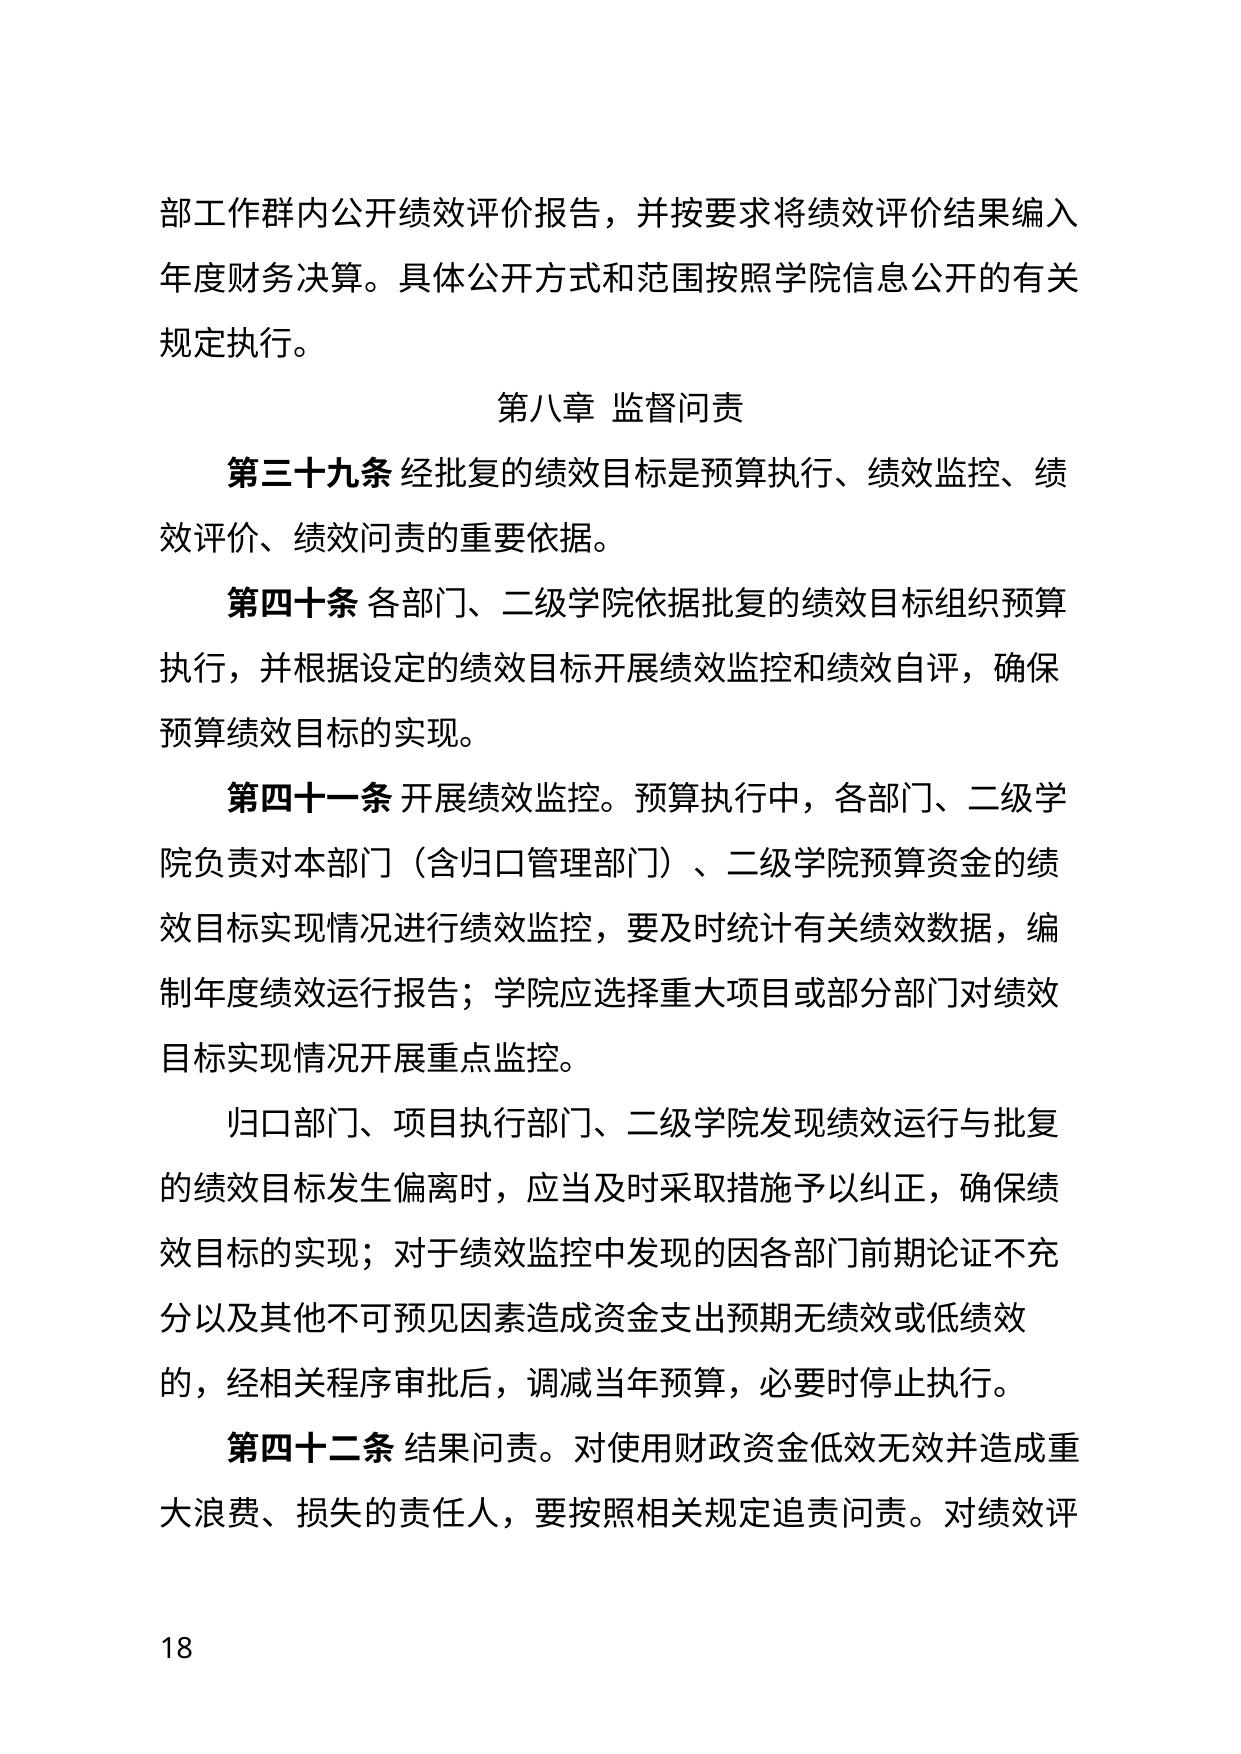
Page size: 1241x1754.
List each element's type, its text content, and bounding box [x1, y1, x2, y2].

text 归口部门、项目执行部门、二级学院发现绩效运行与批复的绩效目标发生偏离时，应当及时采取措施予以纠正，确保绩效目标的实现；对于绩效监控中发现的因各部门前期论证不充分以及其他不可预见因素造成资金支出预期无绩效或低绩效的，经相关程序审批后，调减当年预算，必要时停止执行。 [159, 1088, 1081, 1413]
text 第四十条 各部门、二级学院依据批复的绩效目标组织预算执行，并根据设定的绩效目标开展绩效监控和绩效自评，确保预算绩效目标的实现。 [159, 568, 1081, 763]
text 第八章 监督问责 [159, 373, 1081, 438]
text 第四十一条 开展绩效监控。预算执行中，各部门、二级学院负责对本部门（含归口管理部门）、二级学院预算资金的绩效目标实现情况进行绩效监控，要及时统计有关绩效数据，编制年度绩效运行报告；学院应选择重大项目或部分部门对绩效目标实现情况开展重点监控。 [159, 763, 1081, 1088]
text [159, 1413, 1081, 1543]
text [159, 178, 1081, 373]
text 第三十九条 经批复的绩效目标是预算执行、绩效监控、绩效评价、绩效问责的重要依据。 [159, 438, 1081, 568]
